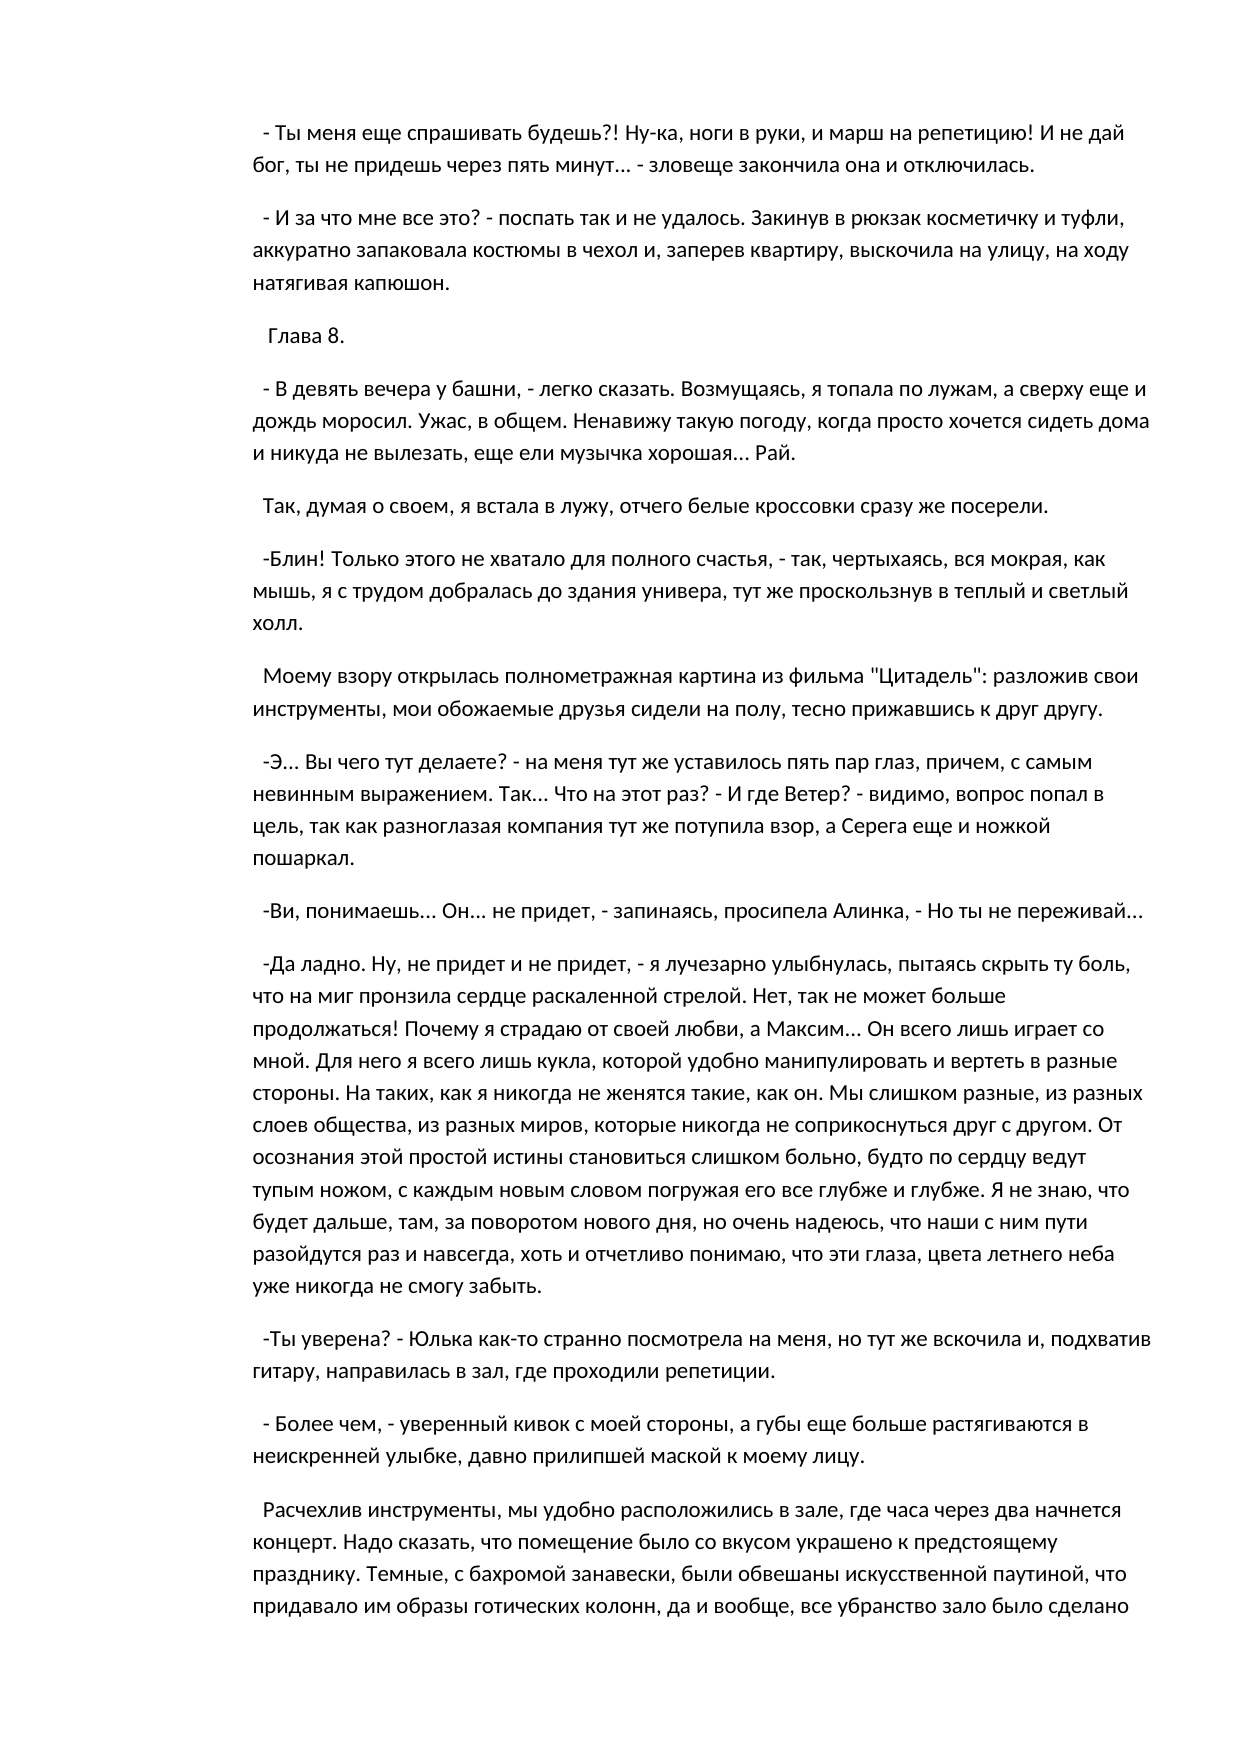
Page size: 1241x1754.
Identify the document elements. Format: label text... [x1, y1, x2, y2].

text Моему взору открылась полнометражная картина из фильма "Цитадель": разложив свои инструменты, мои обожаемые друзья сидели на полу, тесно прижавшись к друг другу. [252, 662, 1152, 722]
text - Ты меня еще спрашивать будешь?! Ну-ка, ноги в руки, и марш на репетицию! И не дай бог, ты не придешь через пять минут... - зловеще закончила она и отключилась. [252, 118, 1152, 178]
text -Ты уверена? - Юлька как-то странно посмотрела на меня, но тут же вскочила и, подхватив гитару, направилась в зал, где проходили репетиции. [252, 1324, 1152, 1384]
text -Э... Вы чего тут делаете? - на меня тут же уставилось пять пар глаз, причем, с самым невинным выражением. Так... Что на этот раз? - И где Ветер? - видимо, вопрос попал в цель, так как разноглазая компания тут же потупила взор, а Серега еще и ножкой пошаркал. [252, 747, 1152, 871]
text - Более чем, - уверенный кивок с моей стороны, а губы еще больше растягиваются в неискренней улыбке, давно прилипшей маской к моему лицу. [252, 1409, 1152, 1470]
text - И за что мне все это? - поспать так и не удалось. Закинув в рюкзак косметичку и туфли, аккуратно запаковала костюмы в чехол и, заперев квартиру, выскочила на улицу, на ходу натягивая капюшон. [252, 203, 1152, 296]
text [252, 1495, 1152, 1619]
text -Блин! Только этого не хватало для полного счастья, - так, чертыхаясь, вся мокрая, как мышь, я с трудом добралась до здания универа, тут же проскользнув в теплый и светлый холл. [252, 544, 1152, 637]
text -Да ладно. Ну, не придет и не придет, - я лучезарно улыбнулась, пытаясь скрыть ту боль, что на миг пронзила сердце раскаленной стрелой. Нет, так не может больше продолжаться! Почему я страдаю от своей любви, а Максим... Он всего лишь играет со мной. Для него я всего лишь кукла, которой удобно манипулировать и вертеть в разные стороны. На таких, как я никогда не женятся такие, как он. Мы слишком разные, из разных слоев общества, из разных миров, которые никогда не соприкоснуться друг с другом. От осознания этой простой истины становиться слишком больно, будто по сердцу ведут тупым ножом, с каждым новым словом погружая его все глубже и глубже. Я не знаю, что будет дальше, там, за поворотом нового дня, но очень надеюсь, что наши с ним пути разойдутся раз и навсегда, хоть и отчетливо понимаю, что эти глаза, цвета летнего неба уже никогда не смогу забыть. [252, 949, 1152, 1299]
text - В девять вечера у башни, - легко сказать. Возмущаясь, я топала по лужам, а сверху еще и дождь моросил. Ужас, в общем. Ненавижу такую погоду, когда просто хочется сидеть дома и никуда не вылезать, еще ели музычка хорошая... Рай. [252, 374, 1152, 466]
text Так, думая о своем, я встала в лужу, отчего белые кроссовки сразу же посерели. [252, 491, 1152, 519]
text Глава 8. [252, 321, 1152, 349]
text -Ви, понимаешь... Он... не придет, - запинаясь, просипела Алинка, - Но ты не переживай... [252, 896, 1152, 924]
